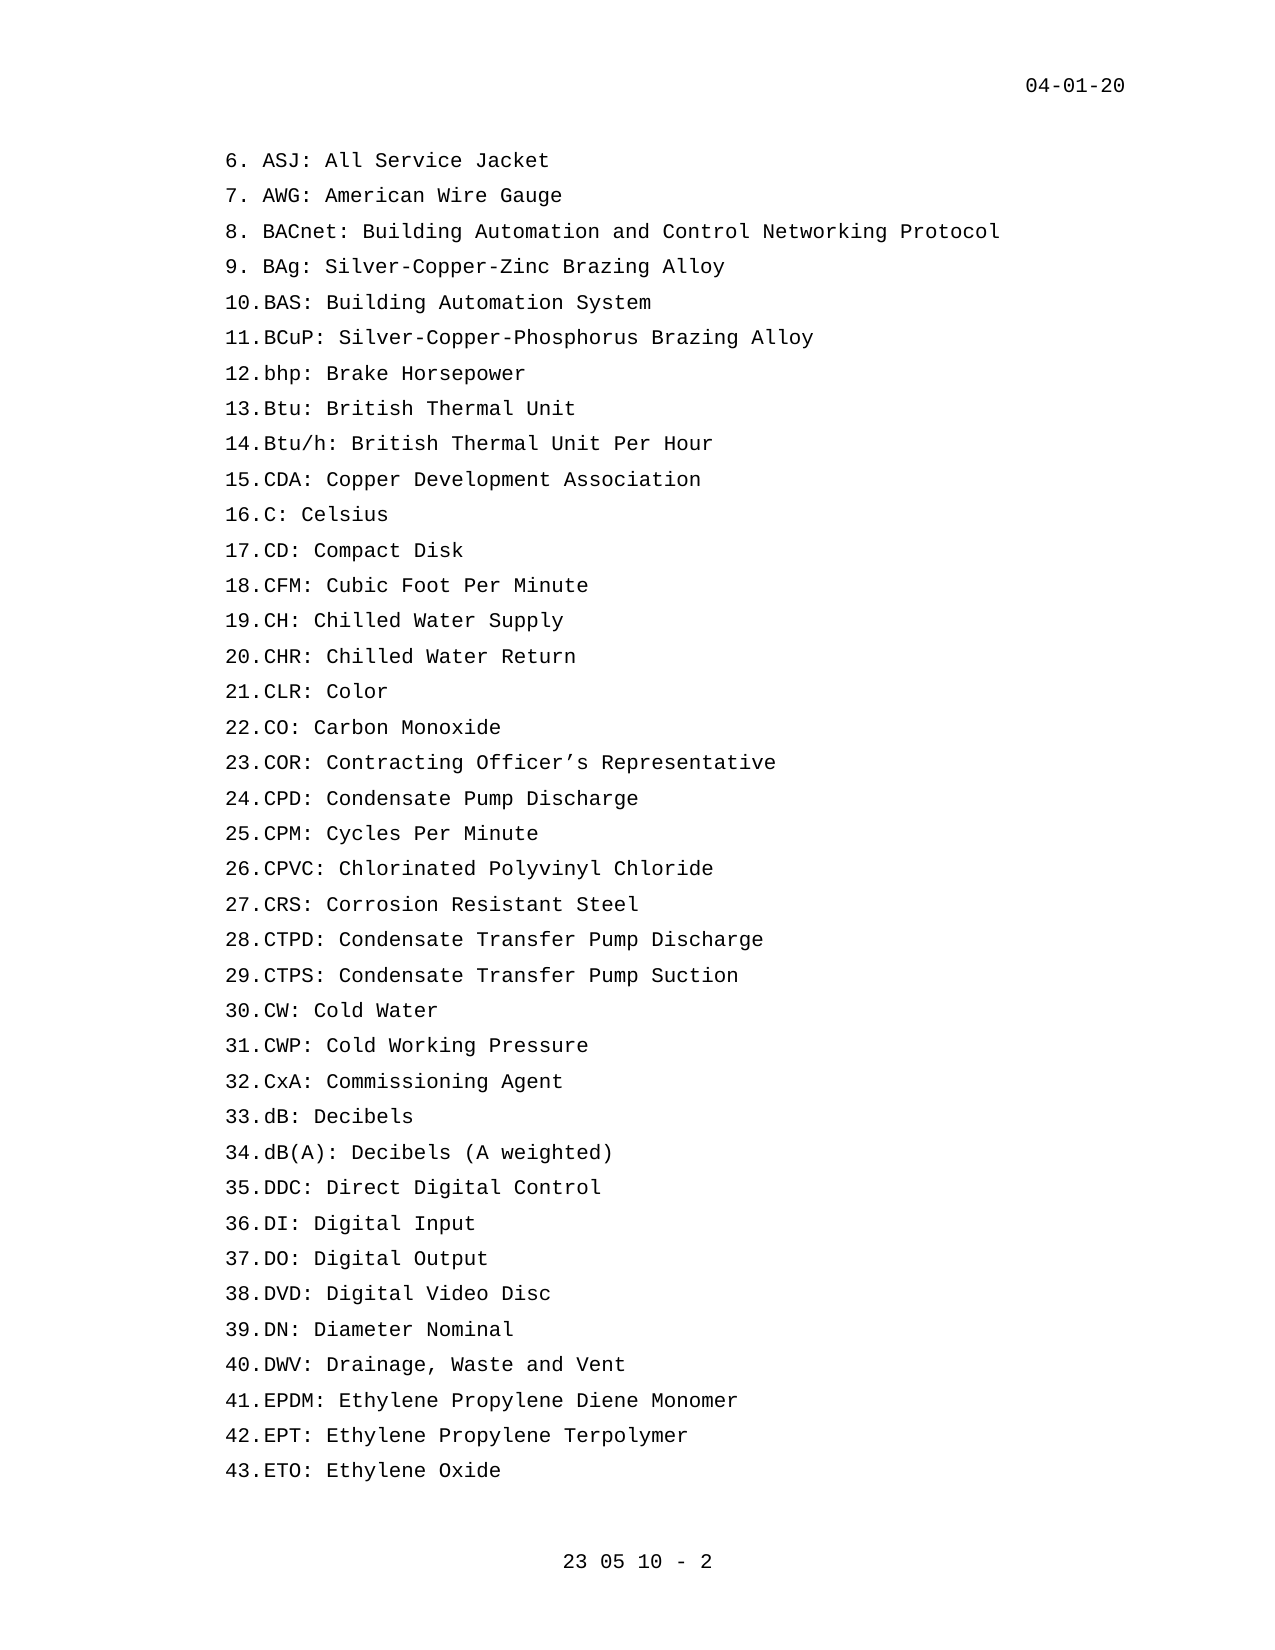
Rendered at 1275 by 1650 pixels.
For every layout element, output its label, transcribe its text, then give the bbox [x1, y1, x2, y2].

text CW: Cold Water [225, 1000, 1125, 1024]
text BAg: Silver-Copper-Zinc Brazing Alloy [225, 256, 1125, 280]
text C: Celsius [225, 504, 1125, 528]
text bhp: Brake Horsepower [225, 362, 1125, 386]
text CLR: Color [225, 681, 1125, 705]
text Btu/h: British Thermal Unit Per Hour [225, 433, 1125, 457]
text EPDM: Ethylene Propylene Diene Monomer [225, 1389, 1125, 1413]
text CWP: Cold Working Pressure [225, 1035, 1125, 1059]
text DDC: Direct Digital Control [225, 1177, 1125, 1201]
text CPD: Condensate Pump Discharge [225, 787, 1125, 811]
text CTPS: Condensate Transfer Pump Suction [225, 964, 1125, 988]
text dB: Decibels [225, 1106, 1125, 1130]
text CRS: Corrosion Resistant Steel [225, 894, 1125, 917]
text CH: Chilled Water Supply [225, 610, 1125, 634]
text ASJ: All Service Jacket [225, 150, 1125, 174]
text DI: Digital Input [225, 1212, 1125, 1236]
text DWV: Drainage, Waste and Vent [225, 1354, 1125, 1378]
text CxA: Commissioning Agent [225, 1071, 1125, 1094]
text AWG: American Wire Gauge [225, 185, 1125, 209]
text Btu: British Thermal Unit [225, 398, 1125, 422]
text CDA: Copper Development Association [225, 469, 1125, 492]
text BACnet: Building Automation and Control Networking Protocol [225, 221, 1125, 244]
text COR: Contracting Officer’s Representative [225, 752, 1125, 776]
text CFM: Cubic Foot Per Minute [225, 575, 1125, 599]
text CTPD: Condensate Transfer Pump Discharge [225, 929, 1125, 953]
text DN: Diameter Nominal [225, 1319, 1125, 1342]
text ETO: Ethylene Oxide [225, 1460, 1125, 1484]
text BCuP: Silver-Copper-Phosphorus Brazing Alloy [225, 327, 1125, 351]
text CPVC: Chlorinated Polyvinyl Chloride [225, 858, 1125, 882]
text EPT: Ethylene Propylene Terpolymer [225, 1425, 1125, 1449]
text dB(A): Decibels (A weighted) [225, 1142, 1125, 1165]
text DO: Digital Output [225, 1248, 1125, 1272]
text CHR: Chilled Water Return [225, 646, 1125, 669]
text DVD: Digital Video Disc [225, 1283, 1125, 1307]
text CPM: Cycles Per Minute [225, 823, 1125, 847]
text BAS: Building Automation System [225, 292, 1125, 315]
text CO: Carbon Monoxide [225, 717, 1125, 740]
text CD: Compact Disk [225, 539, 1125, 563]
